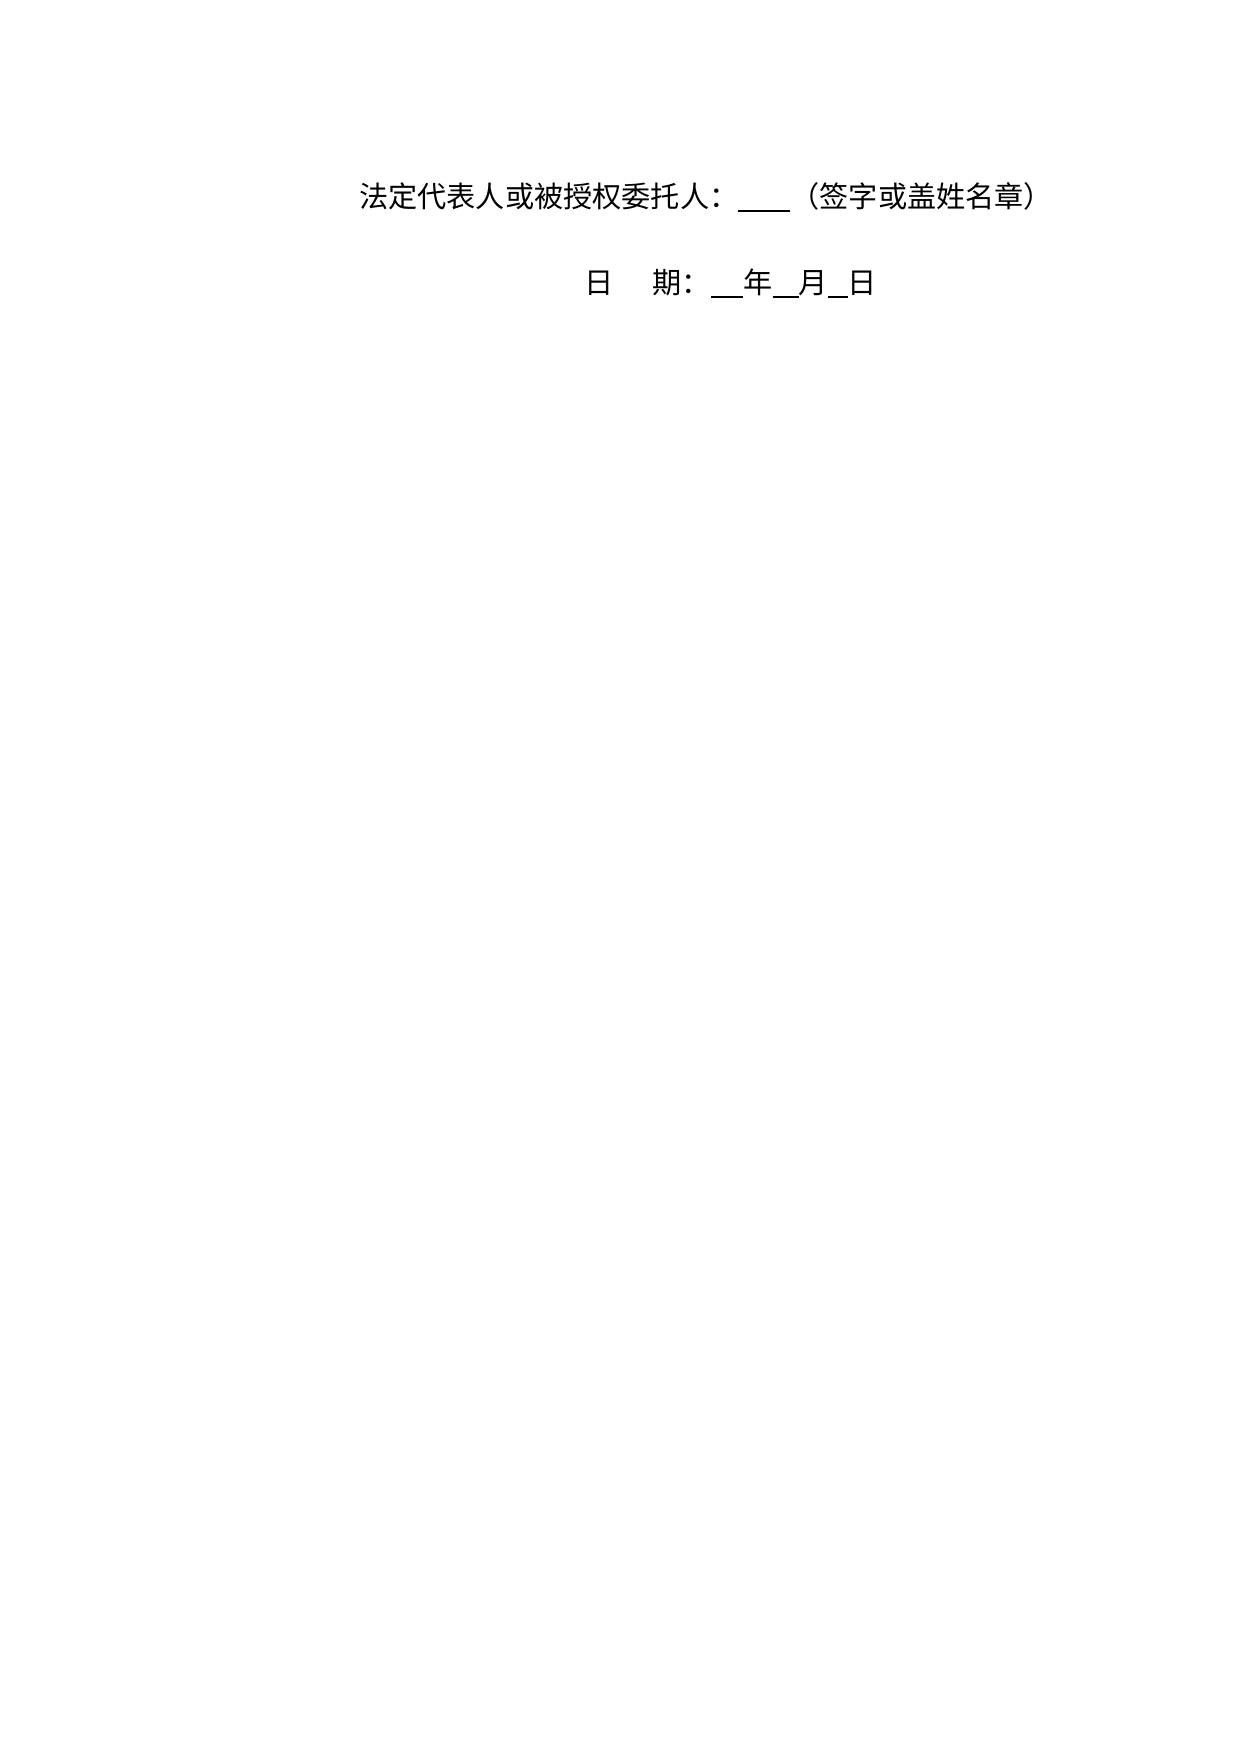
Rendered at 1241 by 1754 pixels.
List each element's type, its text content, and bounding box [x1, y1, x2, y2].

text 日 期： 年 月 日 [187, 248, 1053, 313]
text 法定代表人或被授权委托人： （签字或盖姓名章） [187, 162, 1053, 227]
